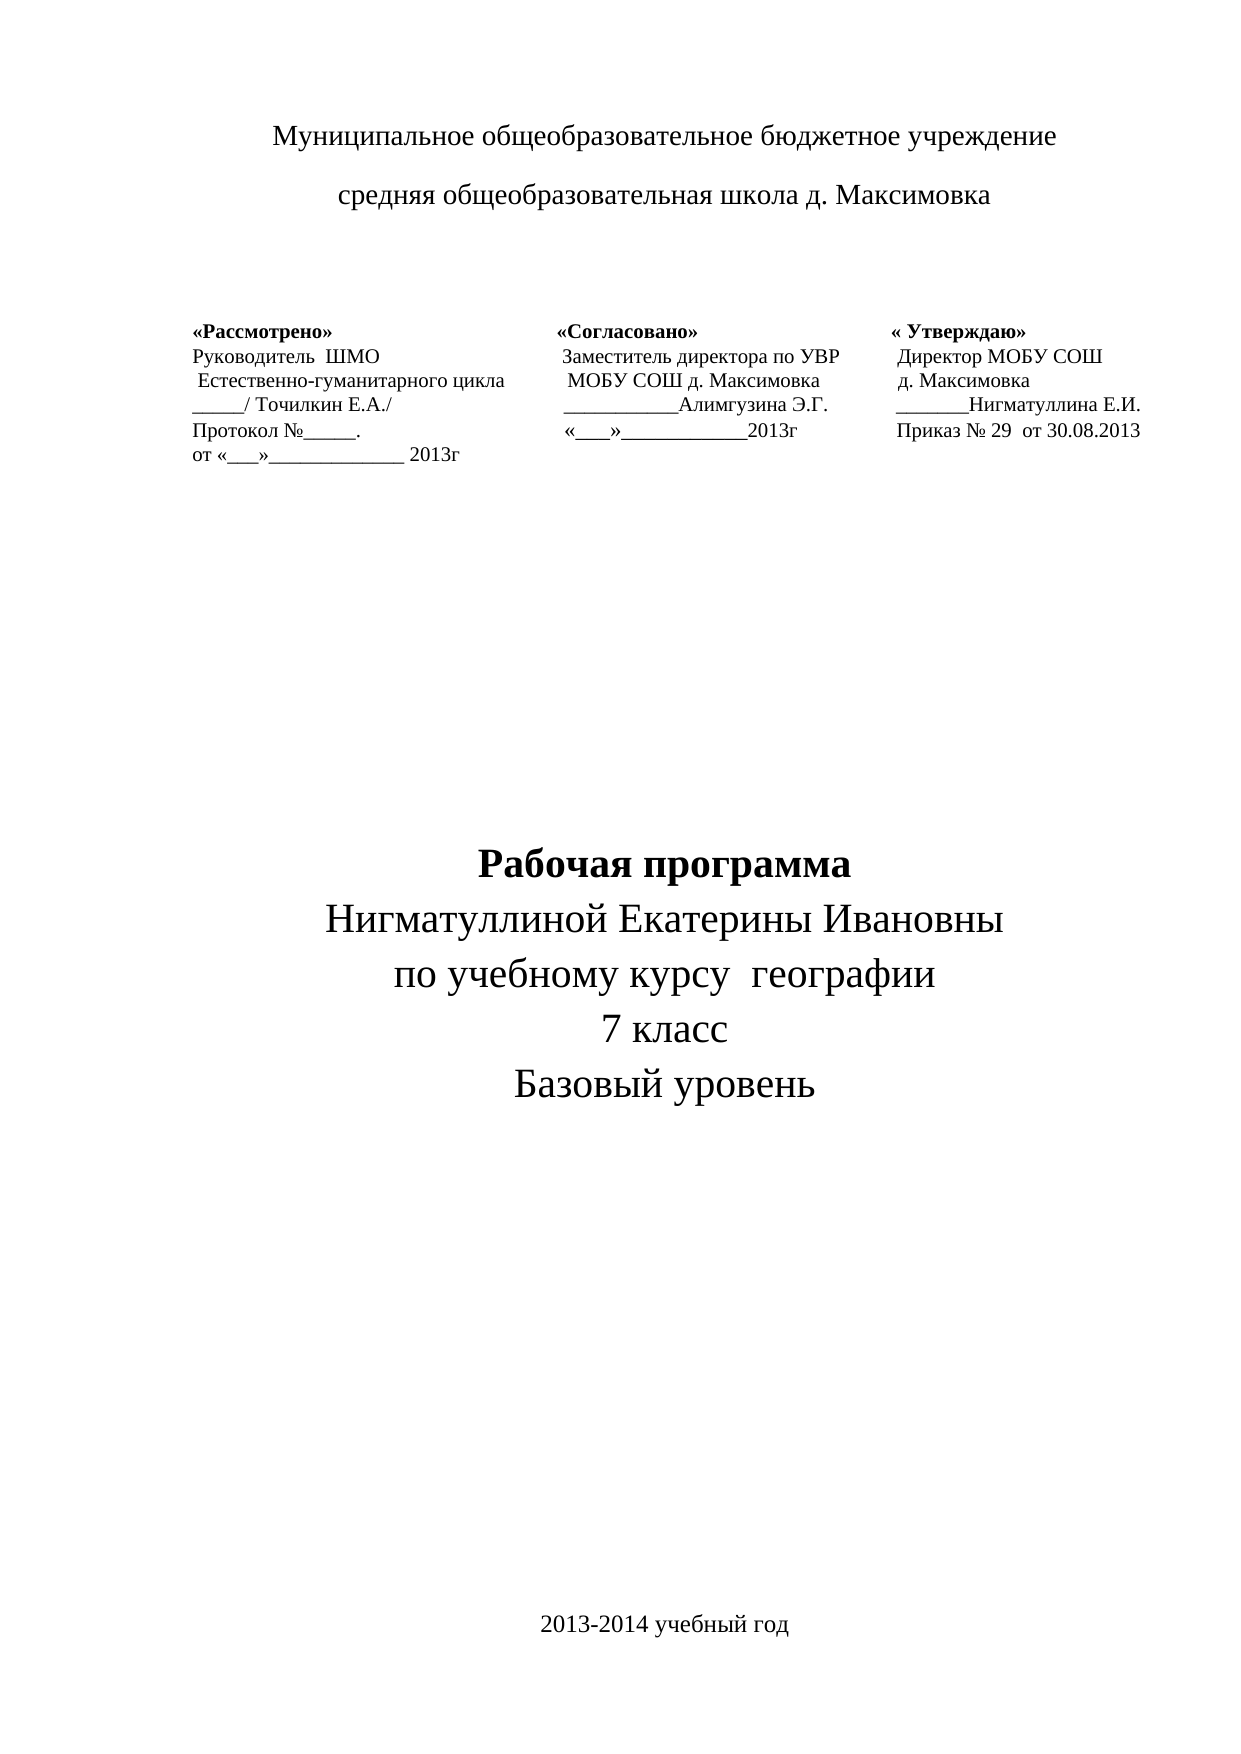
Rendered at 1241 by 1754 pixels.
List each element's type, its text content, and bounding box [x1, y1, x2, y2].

text средняя общеобразовательная школа д. Максимовка [162, 177, 1152, 211]
text по учебному курсу географии [162, 948, 1152, 996]
text Муниципальное общеобразовательное бюджетное учреждение [162, 118, 1152, 152]
text 7 класс [162, 1003, 1152, 1051]
text Базовый уровень [162, 1058, 1152, 1106]
text Руководитель ШМО Заместитель директора по УВР Директор МОБУ СОШ [192, 343, 1152, 368]
text Нигматуллиной Екатерины Ивановны [162, 893, 1152, 941]
text Естественно-гуманитарного цикла МОБУ СОШ д. Максимовка д. Максимовка _____/ Точилкин Е.А./ ___________Алимгузина Э.Г. _______Нигматуллина Е.И. [192, 368, 1152, 416]
text от «___»_____________ 2013г [192, 442, 1152, 466]
text Рабочая программа [162, 838, 1152, 886]
text 2013-2014 учебный год [162, 1609, 1152, 1638]
text «Рассмотрено» «Согласовано» « Утверждаю» [192, 319, 1152, 343]
text Протокол №_____. «___»___________2013г Приказ № 29 от 30.08.2013 [192, 416, 1152, 442]
